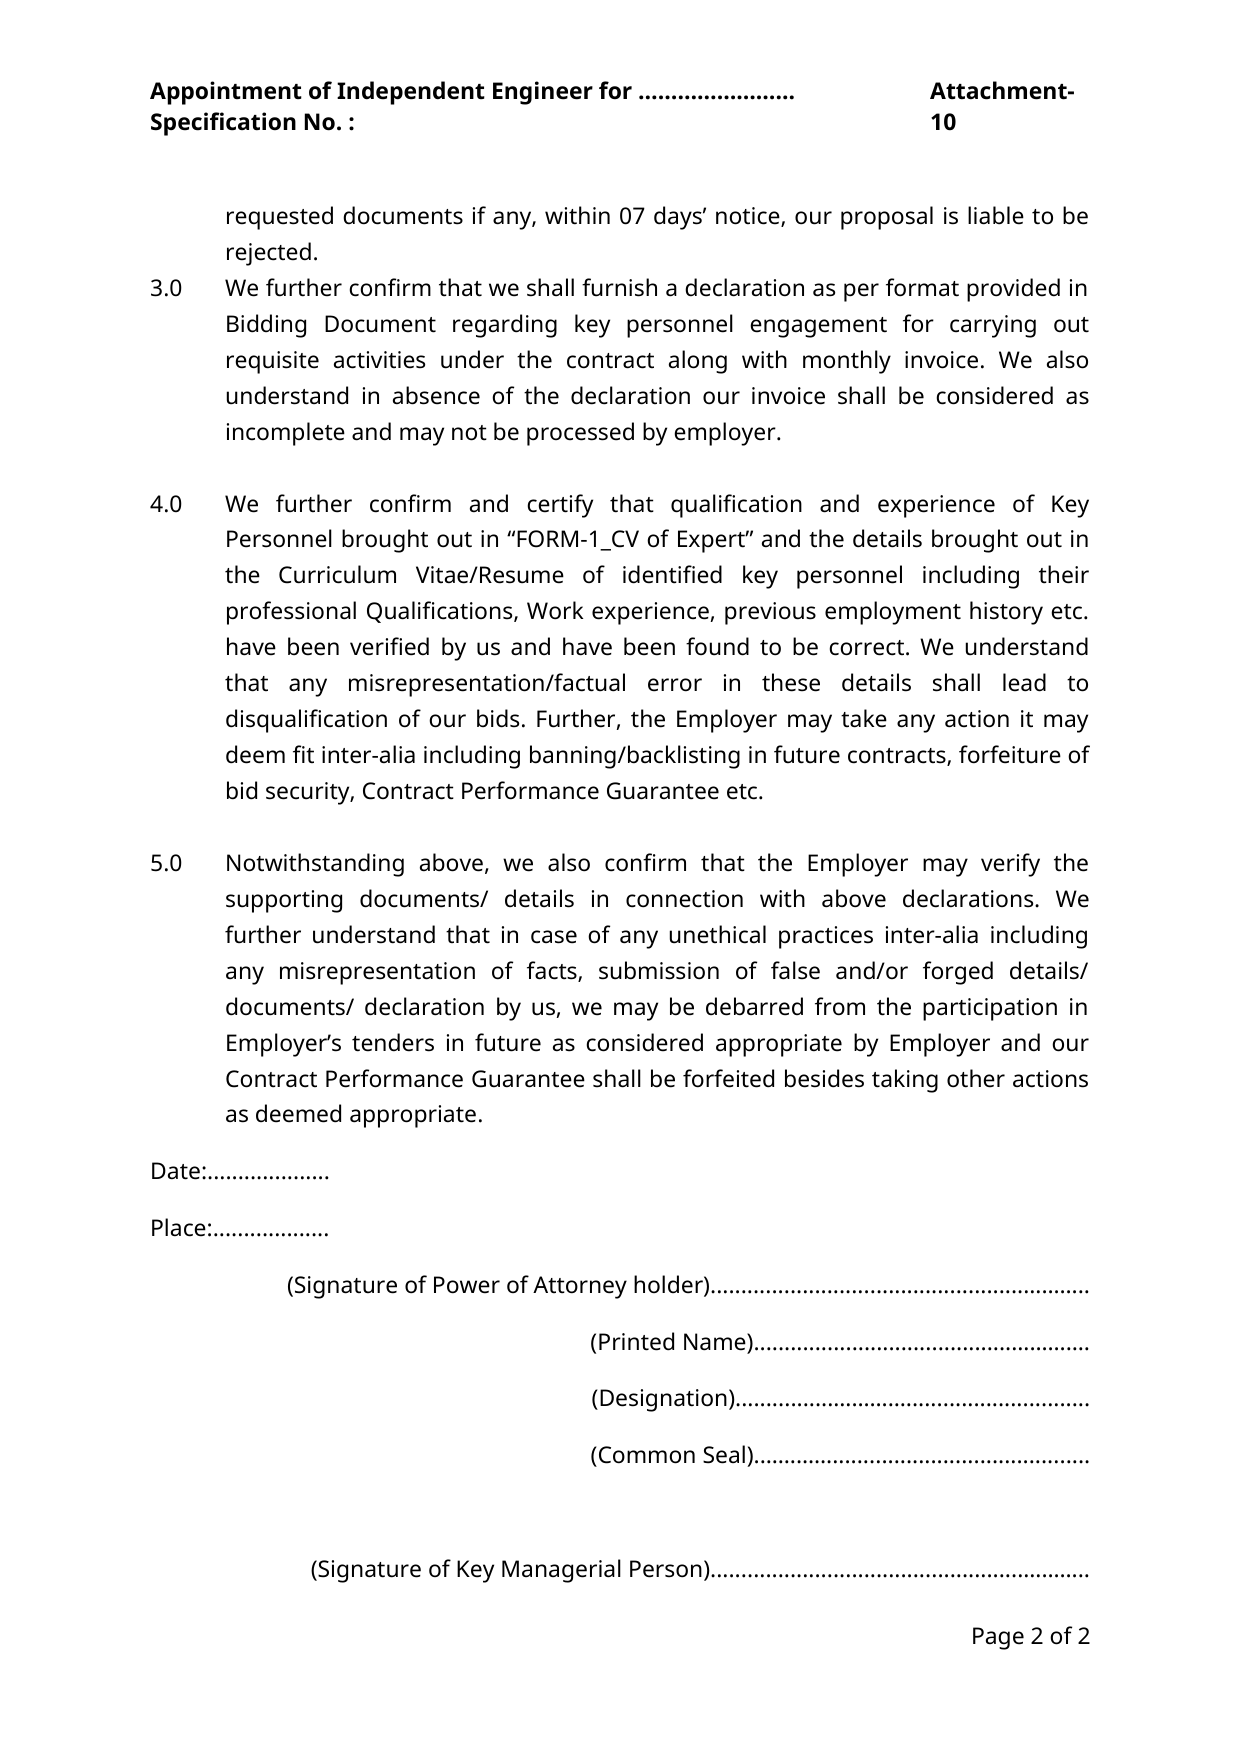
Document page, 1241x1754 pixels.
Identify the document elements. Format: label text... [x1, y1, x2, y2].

text (Signature of Key Managerial Person)...................................................……….. [150, 1553, 1090, 1584]
text (Printed Name)..........................................…………. [150, 1326, 1090, 1357]
text (Signature of Power of Attorney holder)...................................................……….. [150, 1269, 1090, 1300]
list Notwithstanding above, we also confirm that the Employer may verify the supporting documents/ details in connection with above declarations. We further understand that in case of any unethical practices inter-alia including any misrepresentation of facts, submission of false and/or forged details/ documents/ declaration by us, we may be debarred from the participation in Employer’s tenders in future as considered appropriate by Employer and our Contract Performance Guarantee shall be forfeited besides taking other actions as deemed appropriate. [150, 847, 1090, 1130]
text Date:.................... [150, 1155, 1090, 1186]
text Place:................... [150, 1212, 1090, 1243]
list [150, 200, 1090, 267]
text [150, 1439, 1090, 1470]
list We further confirm and certify that qualification and experience of Key Personnel brought out in “FORM-1_CV of Expert” and the details brought out in the Curriculum Vitae/Resume of identified key personnel including their professional Qualifications, Work experience, previous employment history etc. have been verified by us and have been found to be correct. We understand that any misrepresentation/factual error in these details shall lead to disqualification of our bids. Further, the Employer may take any action it may deem fit inter-alia including banning/backlisting in future contracts, forfeiture of bid security, Contract Performance Guarantee etc. [150, 487, 1090, 806]
text (Designation)................………….............................. [150, 1382, 1090, 1413]
list We further confirm that we shall furnish a declaration as per format provided in Bidding Document regarding key personnel engagement for carrying out requisite activities under the contract along with monthly invoice. We also understand in absence of the declaration our invoice shall be considered as incomplete and may not be processed by employer. [150, 272, 1090, 447]
